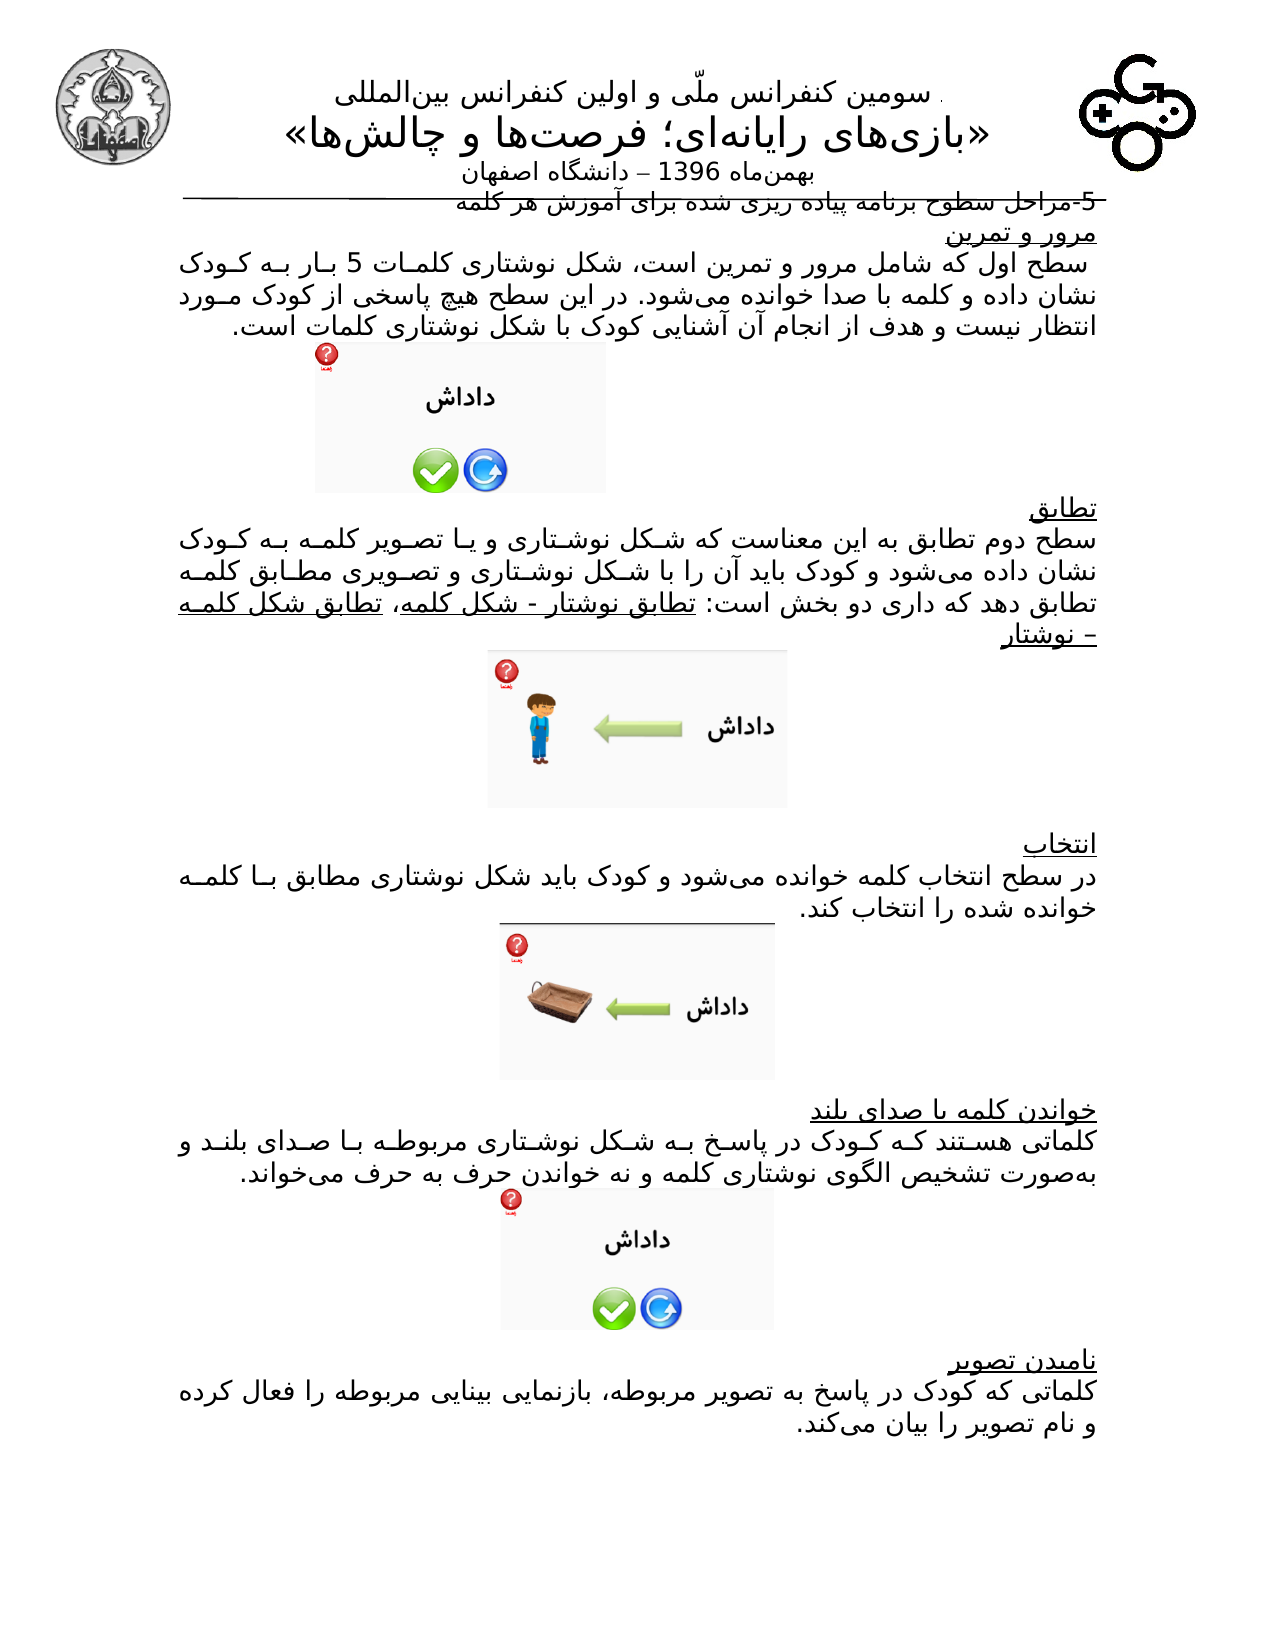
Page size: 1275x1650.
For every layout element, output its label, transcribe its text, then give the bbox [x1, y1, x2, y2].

picture [499, 923, 775, 1080]
text کلماتی هستند که کودک در پاسخ به شکل نوشتاری مربوطه با صدای بلند و به‌صورت تشخیص الگوی نوشتاری کلمه و نه خواندن حرف به حرف می‌خواند. [178, 1126, 1097, 1189]
text 5-مراحل سطوح برنامه پیاده ریزی شده برای آموزش هر کلمه [178, 187, 1097, 216]
picture [487, 650, 788, 808]
picture [315, 342, 606, 493]
picture [52, 46, 173, 166]
text مرور و تمرین [178, 216, 1097, 247]
text تطابق [178, 492, 1097, 524]
text سطح دوم تطابق به این معناست که شکل نوشتاری و یا تصویر کلمه به کودک نشان داده می‌شود و کودک باید آن را با شکل نوشتاری و تصویری مطابق کلمه تطابق دهد که داری دو بخش است: تطابق نوشتار - شکل کلمه، تطابق شکل کلمه – نوشتار [178, 524, 1097, 650]
text خواندن کلمه با صدای بلند [178, 1094, 1097, 1126]
picture [1078, 52, 1197, 173]
text سطح اول که شامل مرور و تمرین است، شکل نوشتاری کلمات 5 بار به کودک نشان داده و کلمه با صدا خوانده می‌شود. در این سطح هیچ پاسخی از کودک مورد انتظار نیست و هدف از انجام آن آشنایی کودک با شکل نوشتاری کلمات است. [178, 247, 1097, 342]
text کلماتی که کودک در پاسخ به تصویر مربوطه، بازنمایی بینایی مربوطه را فعال کرده و نام تصویر را بیان می‌کند. [178, 1376, 1097, 1439]
text انتخاب [178, 829, 1097, 860]
text نامیدن تصویر [178, 1344, 1097, 1376]
text در سطح انتخاب کلمه خوانده می‌شود و کودک باید شکل نوشتاری مطابق با کلمه خوانده شده را انتخاب کند. [178, 860, 1097, 923]
picture [500, 1188, 774, 1330]
